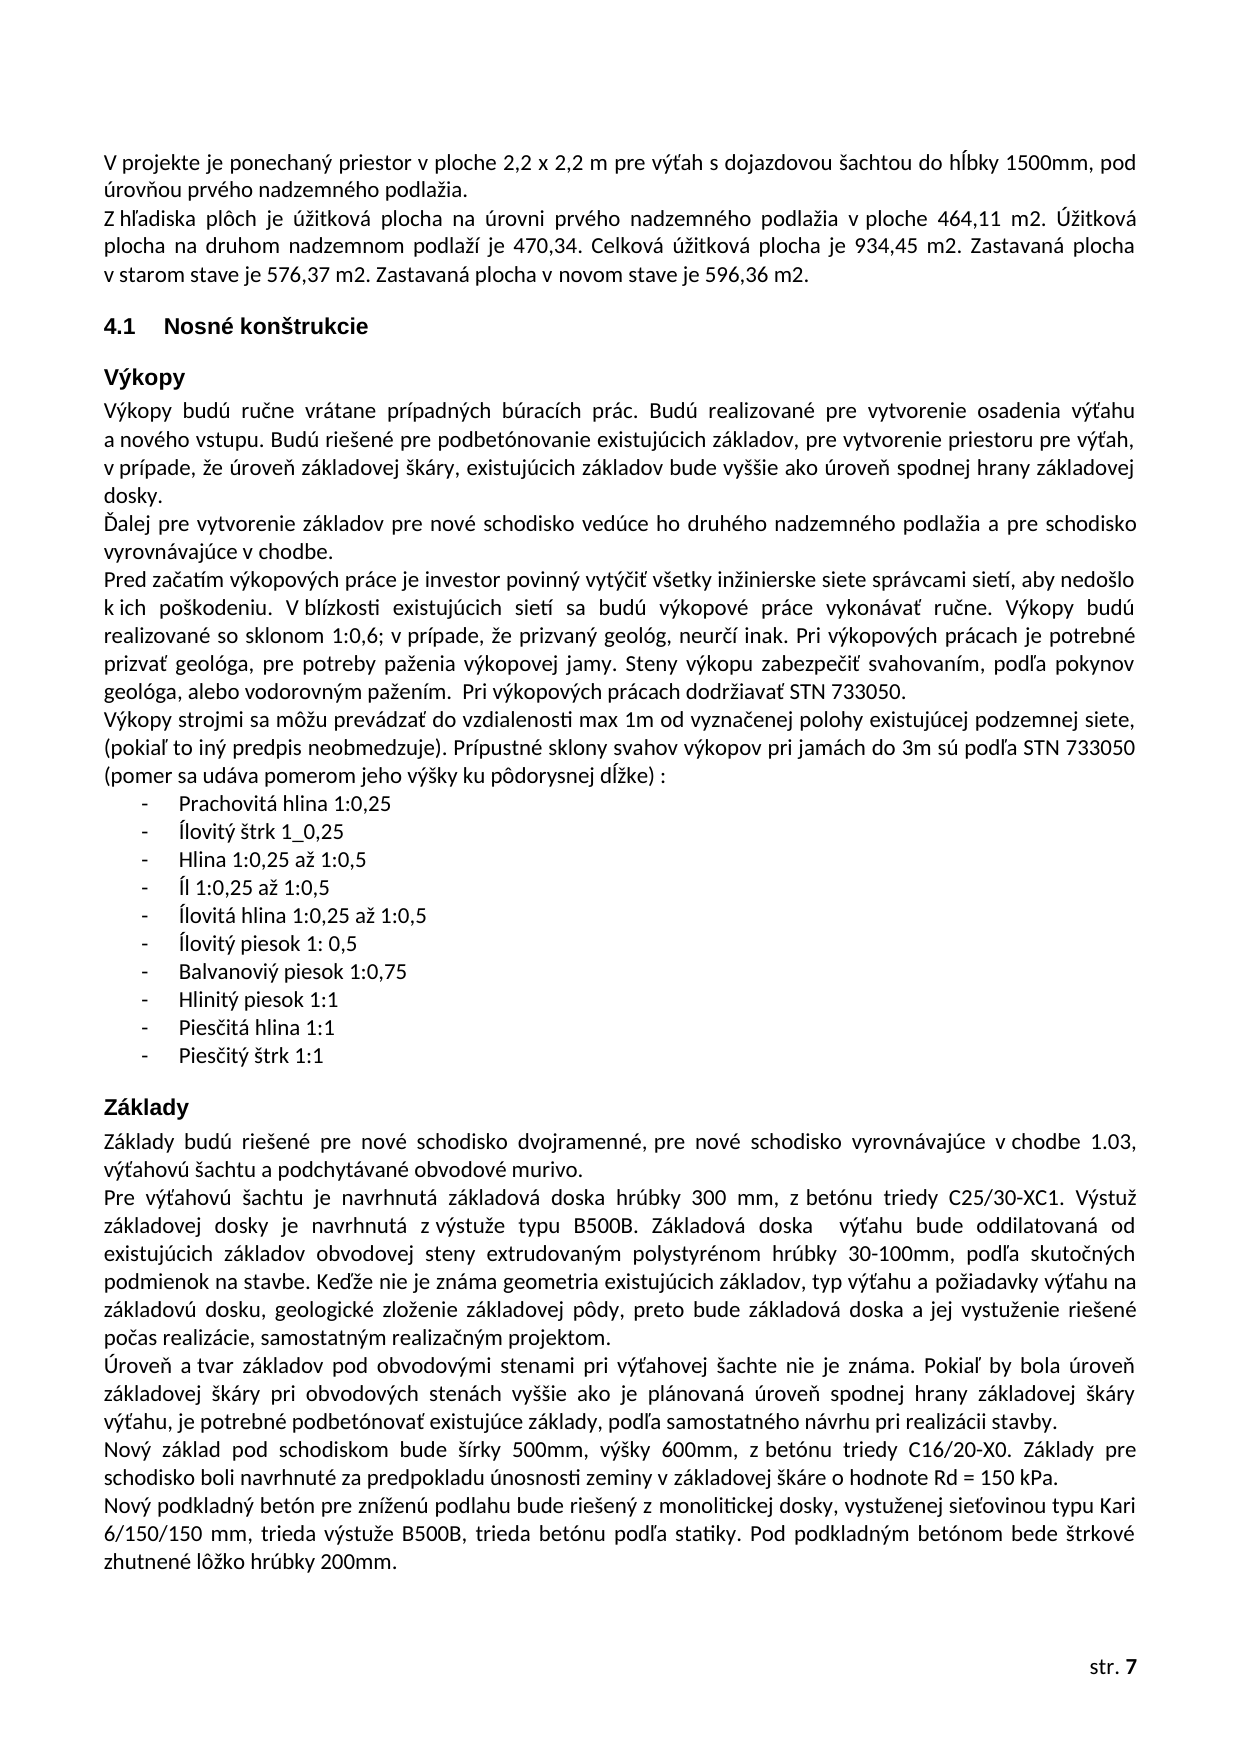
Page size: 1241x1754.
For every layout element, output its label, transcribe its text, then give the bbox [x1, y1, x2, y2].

text Výkopy strojmi sa môžu prevádzať do vzdialenosti max 1m od vyznačenej polohy existujúcej podzemnej siete, (pokiaľ to iný predpis neobmedzuje). Prípustné sklony svahov výkopov pri jamách do 3m sú podľa STN 733050 (pomer sa udáva pomerom jeho výšky ku pôdorysnej dĺžke) : [103, 705, 1137, 789]
text Výkopy budú ručne vrátane prípadných búracích prác. Budú realizované pre vytvorenie osadenia výťahu a nového vstupu. Budú riešené pre podbetónovanie existujúcich základov, pre vytvorenie priestoru pre výťah, v prípade, že úroveň základovej škáry, existujúcich základov bude vyššie ako úroveň spodnej hrany základovej dosky. [103, 397, 1137, 509]
subtitle Základy [103, 1094, 1137, 1121]
list Hlinitý piesok 1:1 [141, 985, 1137, 1013]
text Úroveň a tvar základov pod obvodovými stenami pri výťahovej šachte nie je známa. Pokiaľ by bola úroveň základovej škáry pri obvodových stenách vyššie ako je plánovaná úroveň spodnej hrany základovej škáry výťahu, je potrebné podbetónovať existujúce základy, podľa samostatného návrhu pri realizácii stavby. [103, 1351, 1137, 1435]
list Ílovitý piesok 1: 0,5 [141, 929, 1137, 957]
list Prachovitá hlina 1:0,25 [141, 789, 1137, 817]
list Piesčitá hlina 1:1 [141, 1013, 1137, 1041]
text Z hľadiska plôch je úžitková plocha na úrovni prvého nadzemného podlažia v ploche 464,11 m2. Úžitková plocha na druhom nadzemnom podlaží je 470,34. Celková úžitková plocha je 934,45 m2. Zastavaná plocha v starom stave je 576,37 m2. Zastavaná plocha v novom stave je 596,36 m2. [103, 204, 1137, 288]
list Íl 1:0,25 až 1:0,5 [141, 873, 1137, 901]
text Ďalej pre vytvorenie základov pre nové schodisko vedúce ho druhého nadzemného podlažia a pre schodisko vyrovnávajúce v chodbe. [103, 509, 1137, 565]
list Ílovitá hlina 1:0,25 až 1:0,5 [141, 901, 1137, 929]
list Piesčitý štrk 1:1 [141, 1041, 1137, 1069]
subtitle Nosné konštrukcie [103, 313, 1137, 339]
list Balvanoviý piesok 1:0,75 [141, 957, 1137, 985]
list Hlina 1:0,25 až 1:0,5 [141, 845, 1137, 873]
subtitle Výkopy [103, 364, 1137, 390]
text Nový podkladný betón pre zníženú podlahu bude riešený z monolitickej dosky, vystuženej sieťovinou typu Kari 6/150/150 mm, trieda výstuže B500B, trieda betónu podľa statiky. Pod podkladným betónom bede štrkové zhutnené lôžko hrúbky 200mm. [103, 1491, 1137, 1575]
text Základy budú riešené pre nové schodisko dvojramenné, pre nové schodisko vyrovnávajúce v chodbe 1.03, výťahovú šachtu a podchytávané obvodové murivo. [103, 1127, 1137, 1183]
text Pre výťahovú šachtu je navrhnutá základová doska hrúbky 300 mm, z betónu triedy C25/30-XC1. Výstuž základovej dosky je navrhnutá z výstuže typu B500B. Základová doska výťahu bude oddilatovaná od existujúcich základov obvodovej steny extrudovaným polystyrénom hrúbky 30-100mm, podľa skutočných podmienok na stavbe. Keďže nie je známa geometria existujúcich základov, typ výťahu a požiadavky výťahu na základovú dosku, geologické zloženie základovej pôdy, preto bude základová doska a jej vystuženie riešené počas realizácie, samostatným realizačným projektom. [103, 1183, 1137, 1351]
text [103, 148, 1137, 204]
text Pred začatím výkopových práce je investor povinný vytýčiť všetky inžinierske siete správcami sietí, aby nedošlo k ich poškodeniu. V blízkosti existujúcich sietí sa budú výkopové práce vykonávať ručne. Výkopy budú realizované so sklonom 1:0,6; v prípade, že prizvaný geológ, neurčí inak. Pri výkopových prácach je potrebné prizvať geológa, pre potreby paženia výkopovej jamy. Steny výkopu zabezpečiť svahovaním, podľa pokynov geológa, alebo vodorovným pažením. Pri výkopových prácach dodržiavať STN 733050. [103, 565, 1137, 705]
list Ílovitý štrk 1_0,25 [141, 817, 1137, 845]
text Nový základ pod schodiskom bude šírky 500mm, výšky 600mm, z betónu triedy C16/20-X0. Základy pre schodisko boli navrhnuté za predpokladu únosnosti zeminy v základovej škáre o hodnote Rd = 150 kPa. [103, 1435, 1137, 1491]
